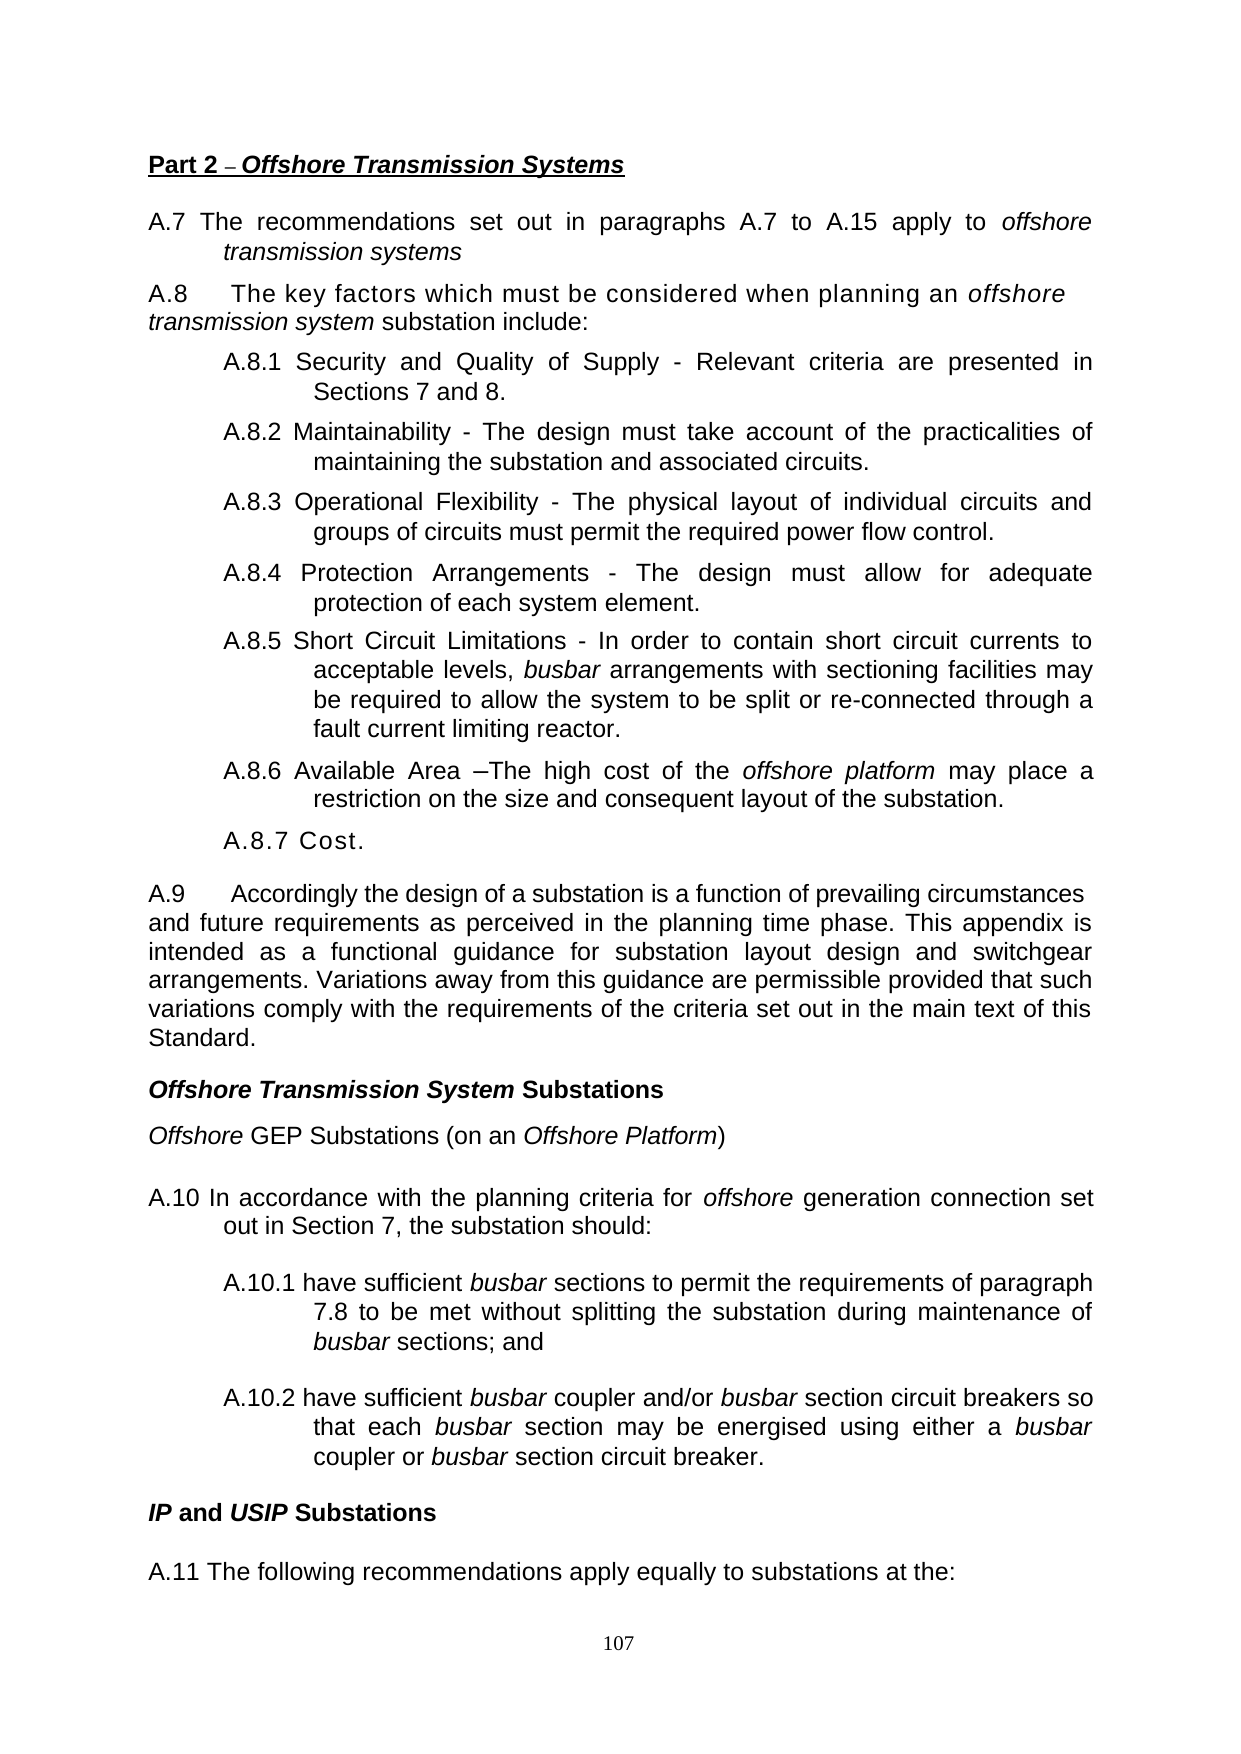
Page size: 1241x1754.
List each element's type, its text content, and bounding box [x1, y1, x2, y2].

text transmission system substation include: [148, 308, 1094, 336]
text IP and USIP Substations [148, 1499, 1094, 1527]
text A.8.1 Security and Quality of Supply - Relevant criteria are presented in Sections 7 and 8. [223, 346, 1094, 406]
text A.11 The following recommendations apply equally to substations at the: [148, 1557, 1094, 1586]
text and future requirements as perceived in the planning time phase. This appendix is intended as a functional guidance for substation layout design and switchgear arrangements. Variations away from this guidance are permissible provided that such variations comply with the requirements of the criteria set out in the main text of this Standard. [148, 908, 1094, 1052]
text A.7 The recommendations set out in paragraphs A.7 to A.15 apply to offshore transmission systems [148, 206, 1094, 266]
text Offshore Transmission System Substations Offshore GEP Substations (on an Offshore Platform) [148, 1061, 734, 1154]
text A.8.6 Available Area –The high cost of the offshore platform may place a restriction on the size and consequent layout of the substation. [223, 757, 1094, 813]
text A.10 In accordance with the planning criteria for offshore generation connection set out in Section 7, the substation should: [148, 1184, 1094, 1240]
text A.8.7 Cost. [223, 827, 1094, 855]
text A.10.1 have sufficient busbar sections to permit the requirements of paragraph 7.8 to be met without splitting the substation during maintenance of busbar sections; and [223, 1268, 1094, 1356]
text A.8 The key factors which must be considered when planning an offshore [148, 279, 1094, 308]
text A.10.2 have sufficient busbar coupler and/or busbar section circuit breakers so that each busbar section may be energised using either a busbar coupler or busbar section circuit breaker. [223, 1383, 1094, 1471]
text A.8.4 Protection Arrangements - The design must allow for adequate protection of each system element. [223, 557, 1094, 617]
text Part 2 – Offshore Transmission Systems [148, 151, 1094, 180]
text A.9 Accordingly the design of a substation is a function of prevailing circumstances [148, 879, 1094, 908]
text A.8.2 Maintainability - The design must take account of the practicalities of maintaining the substation and associated circuits. [223, 416, 1094, 476]
text A.8.5 Short Circuit Limitations - In order to contain short circuit currents to acceptable levels, busbar arrangements with sectioning facilities may be required to allow the system to be split or re-connected through a fault current limiting reactor. [223, 626, 1094, 743]
text A.8.3 Operational Flexibility - The physical layout of individual circuits and groups of circuits must permit the required power flow control. [223, 486, 1094, 547]
